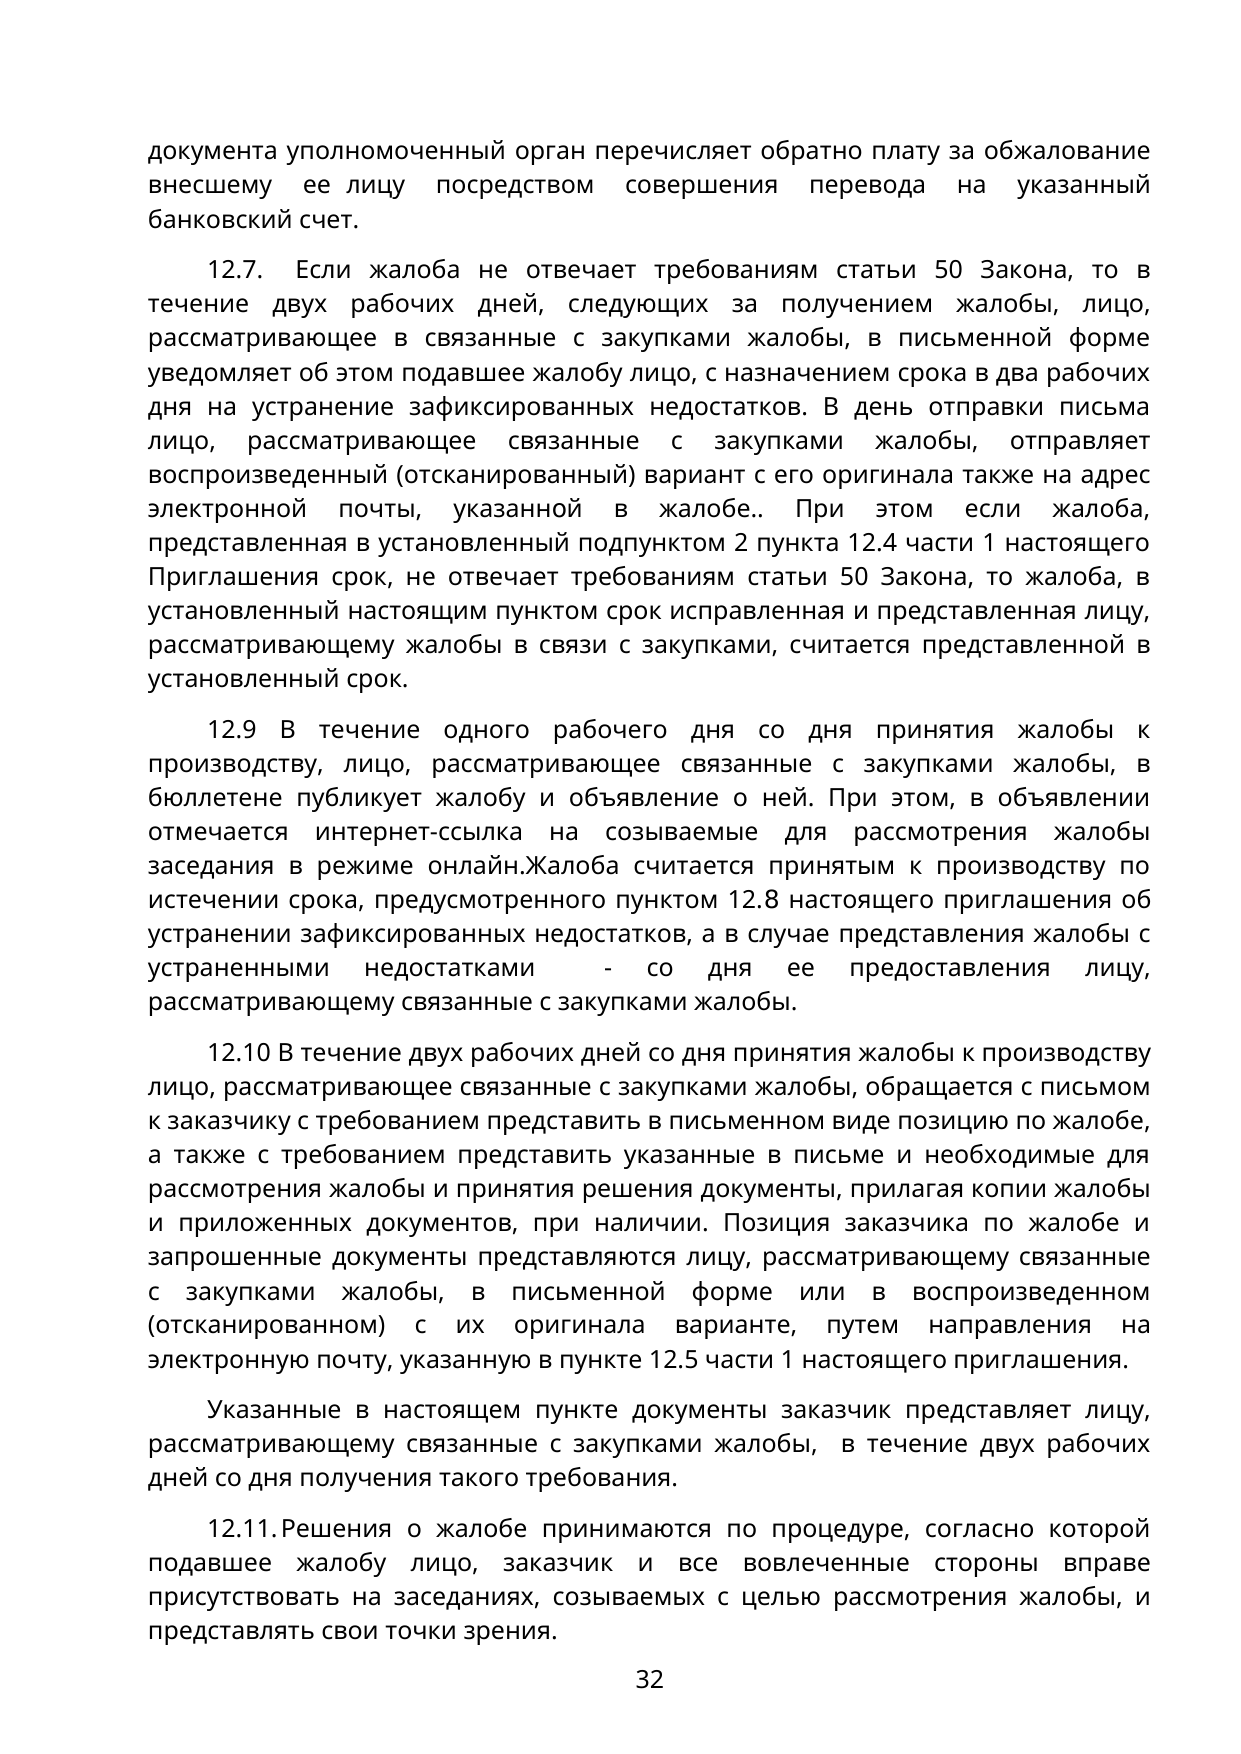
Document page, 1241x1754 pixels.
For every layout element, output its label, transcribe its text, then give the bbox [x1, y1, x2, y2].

text 12.9 В течение одного рабочего дня со дня принятия жалобы к производству, лицо, рассматривающее связанные с закупками жалобы, в бюллетене публикует жалобу и объявление о ней. При этом, в объявлении отмечается интернет-ссылка на созываемые для рассмотрения жалобы заседания в режиме онлайн.Жалоба считается принятым к производству по истечении срока, предусмотренного пунктом 12.8 настоящего приглашения об устранении зафиксированных недостатков, а в случае представления жалобы с устраненными недостатками - со дня ее предоставления лицу, рассматривающему связанные с закупками жалобы. [148, 711, 1152, 1018]
text 12.10 В течение двух рабочих дней со дня принятия жалобы к производству лицо, рассматривающее связанные с закупками жалобы, обращается с письмом к заказчику с требованием представить в письменном виде позицию по жалобе, а также с требованием представить указанные в письме и необходимые для рассмотрения жалобы и принятия решения документы, прилагая копии жалобы и приложенных документов, при наличии. Позиция заказчика по жалобе и запрошенные документы представляются лицу, рассматривающему связанные с закупками жалобы, в письменной форме или в воспроизведенном (отсканированном) с их оригинала варианте, путем направления на электронную почту, указанную в пункте 12.5 части 1 настоящего приглашения. [148, 1035, 1152, 1375]
text 12.7. Если жалоба не отвечает требованиям статьи 50 Закона, то в течение двух рабочих дней, следующих за получением жалобы, лицо, рассматривающее в связанные с закупками жалобы, в письменной форме уведомляет об этом подавшее жалобу лицо, с назначением срока в два рабочих дня на устранение зафиксированных недостатков. В день отправки письма лицо, рассматривающее связанные с закупками жалобы, отправляет воспроизведенный (отсканированный) вариант с его оригинала также на адрес электронной почты, указаннօй в жалобе.. При этом если жалоба, представленная в установленный подпунктом 2 пункта 12.4 части 1 настоящего Приглашения срок, не отвечает требованиям статьи 50 Закона, то жалоба, в установленный настоящим пунктом срок исправленная и представленная лицу, рассматривающему жалобы в связи с закупками, считается представленной в установленный срок. [148, 252, 1152, 695]
text Указанные в настоящем пункте документы заказчик представляет лицу, рассматривающему связанные с закупками жалобы, в течение двух рабочих дней со дня получения такого требования. [148, 1392, 1152, 1494]
text 12.11. Решения о жалобе принимаются по процедуре, согласно которой подавшее жалобу лицо, заказчик и все вовлеченные стороны вправе присутствовать на заседаниях, созываемых с целью рассмотрения жалобы, и представлять свои точки зрения. [148, 1511, 1152, 1647]
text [148, 133, 1152, 235]
